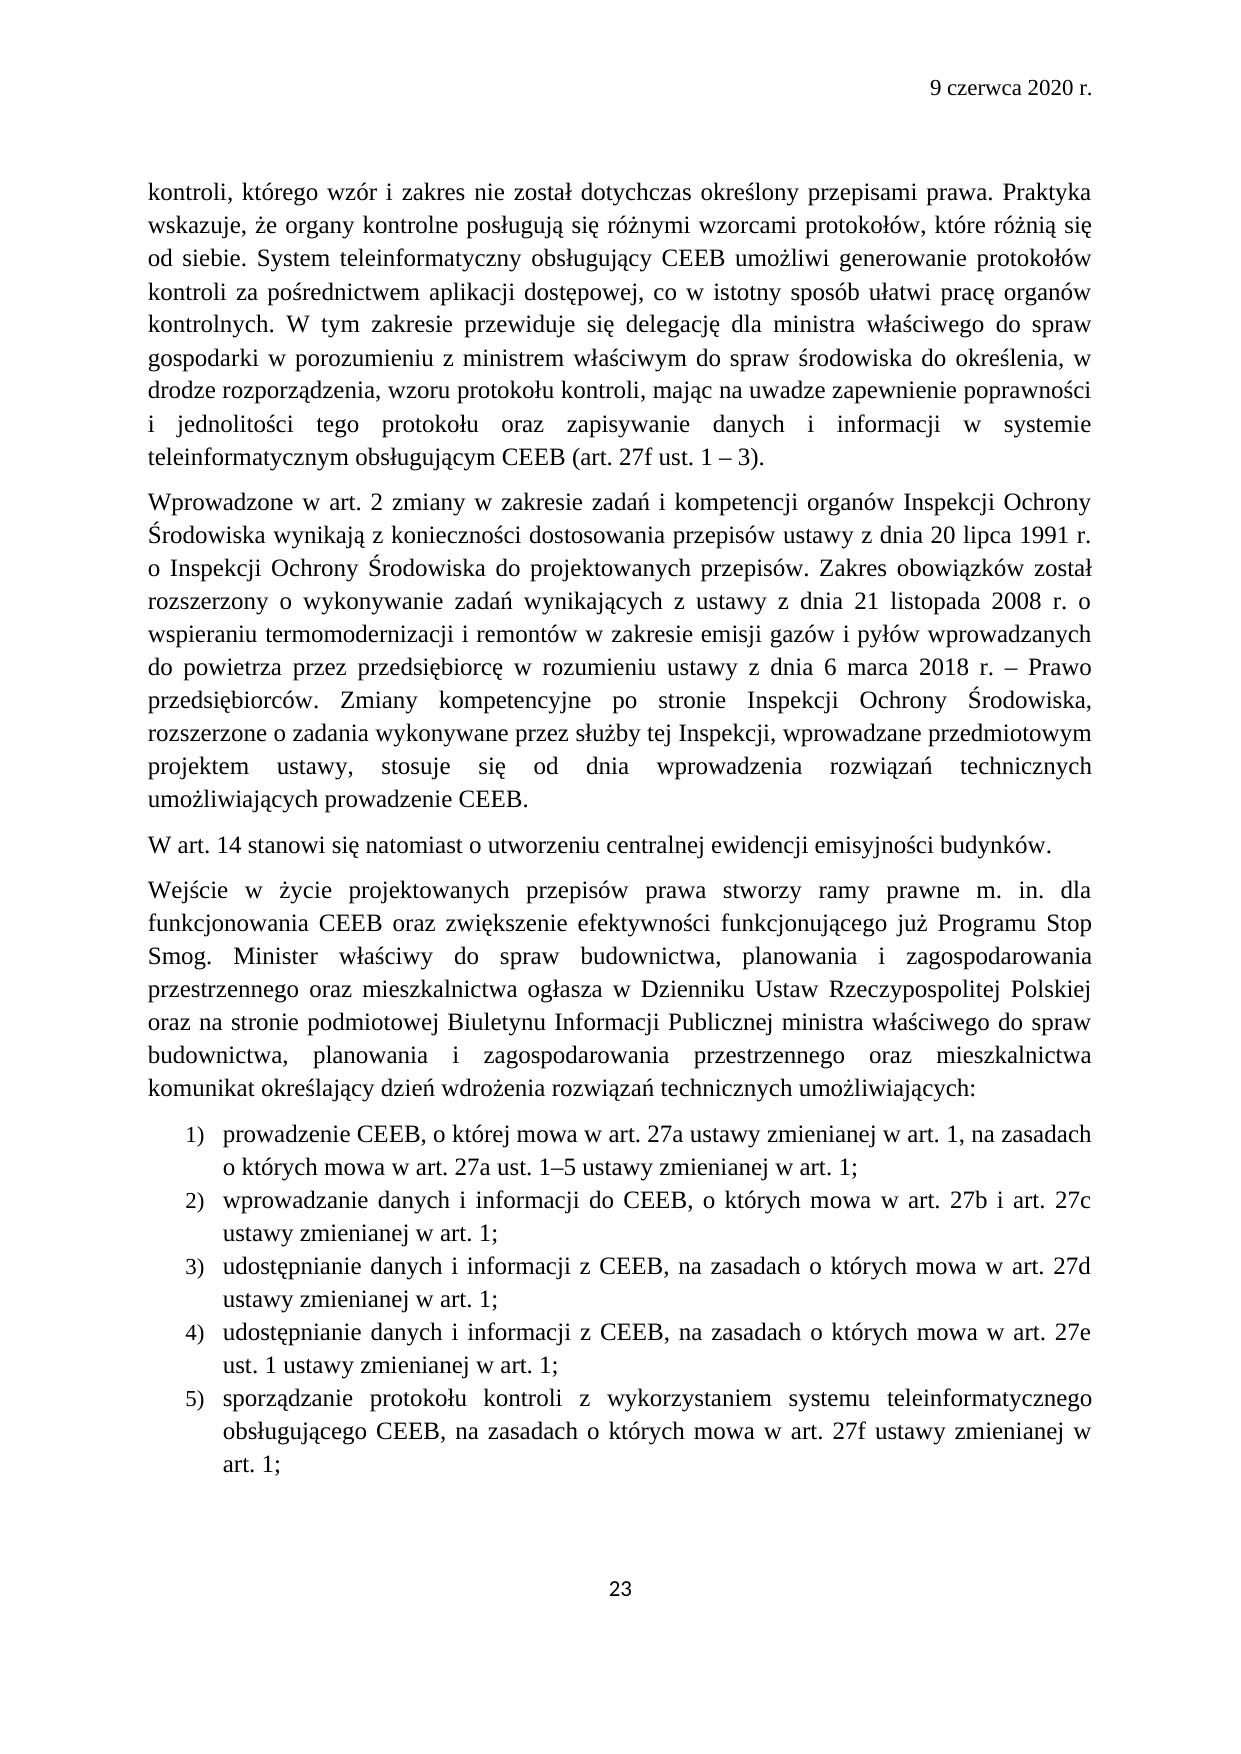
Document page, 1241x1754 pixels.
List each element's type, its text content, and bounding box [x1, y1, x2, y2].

text Wprowadzone w art. 2 zmiany w zakresie zadań i kompetencji organów Inspekcji Ochrony Środowiska wynikają z konieczności dostosowania przepisów ustawy z dnia 20 lipca 1991 r. o Inspekcji Ochrony Środowiska do projektowanych przepisów. Zakres obowiązków został rozszerzony o wykonywanie zadań wynikających z ustawy z dnia 21 listopada 2008 r. o wspieraniu termomodernizacji i remontów w zakresie emisji gazów i pyłów wprowadzanych do powietrza przez przedsiębiorcę w rozumieniu ustawy z dnia 6 marca 2018 r. – Prawo przedsiębiorców. Zmiany kompetencyjne po stronie Inspekcji Ochrony Środowiska, rozszerzone o zadania wykonywane przez służby tej Inspekcji, wprowadzane przedmiotowym projektem ustawy, stosuje się od dnia wprowadzenia rozwiązań technicznych umożliwiających prowadzenie CEEB. [148, 487, 1093, 813]
list sporządzanie protokołu kontroli z wykorzystaniem systemu teleinformatycznego obsługującego CEEB, na zasadach o których mowa w art. 27f ustawy zmienianej w art. 1; [185, 1383, 1093, 1478]
text Wejście w życie projektowanych przepisów prawa stworzy ramy prawne m. in. dla funkcjonowania CEEB oraz zwiększenie efektywności funkcjonującego już Programu Stop Smog. Minister właściwy do spraw budownictwa, planowania i zagospodarowania przestrzennego oraz mieszkalnictwa ogłasza w Dzienniku Ustaw Rzeczypospolitej Polskiej oraz na stronie podmiotowej Biuletynu Informacji Publicznej ministra właściwego do spraw budownictwa, planowania i zagospodarowania przestrzennego oraz mieszkalnictwa komunikat określający dzień wdrożenia rozwiązań technicznych umożliwiających: [148, 875, 1093, 1102]
list prowadzenie CEEB, o której mowa w art. 27a ustawy zmienianej w art. 1, na zasadach o których mowa w art. 27a ust. 1–5 ustawy zmienianej w art. 1; [185, 1119, 1093, 1181]
list udostępnianie danych i informacji z CEEB, na zasadach o których mowa w art. 27d ustawy zmienianej w art. 1; [185, 1251, 1093, 1313]
list wprowadzanie danych i informacji do CEEB, o których mowa w art. 27b i art. 27c ustawy zmienianej w art. 1; [185, 1185, 1093, 1247]
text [148, 177, 1093, 470]
list udostępnianie danych i informacji z CEEB, na zasadach o których mowa w art. 27e ust. 1 ustawy zmienianej w art. 1; [185, 1317, 1093, 1379]
text W art. 14 stanowi się natomiast o utworzeniu centralnej ewidencji emisyjności budynków. [148, 830, 1093, 859]
